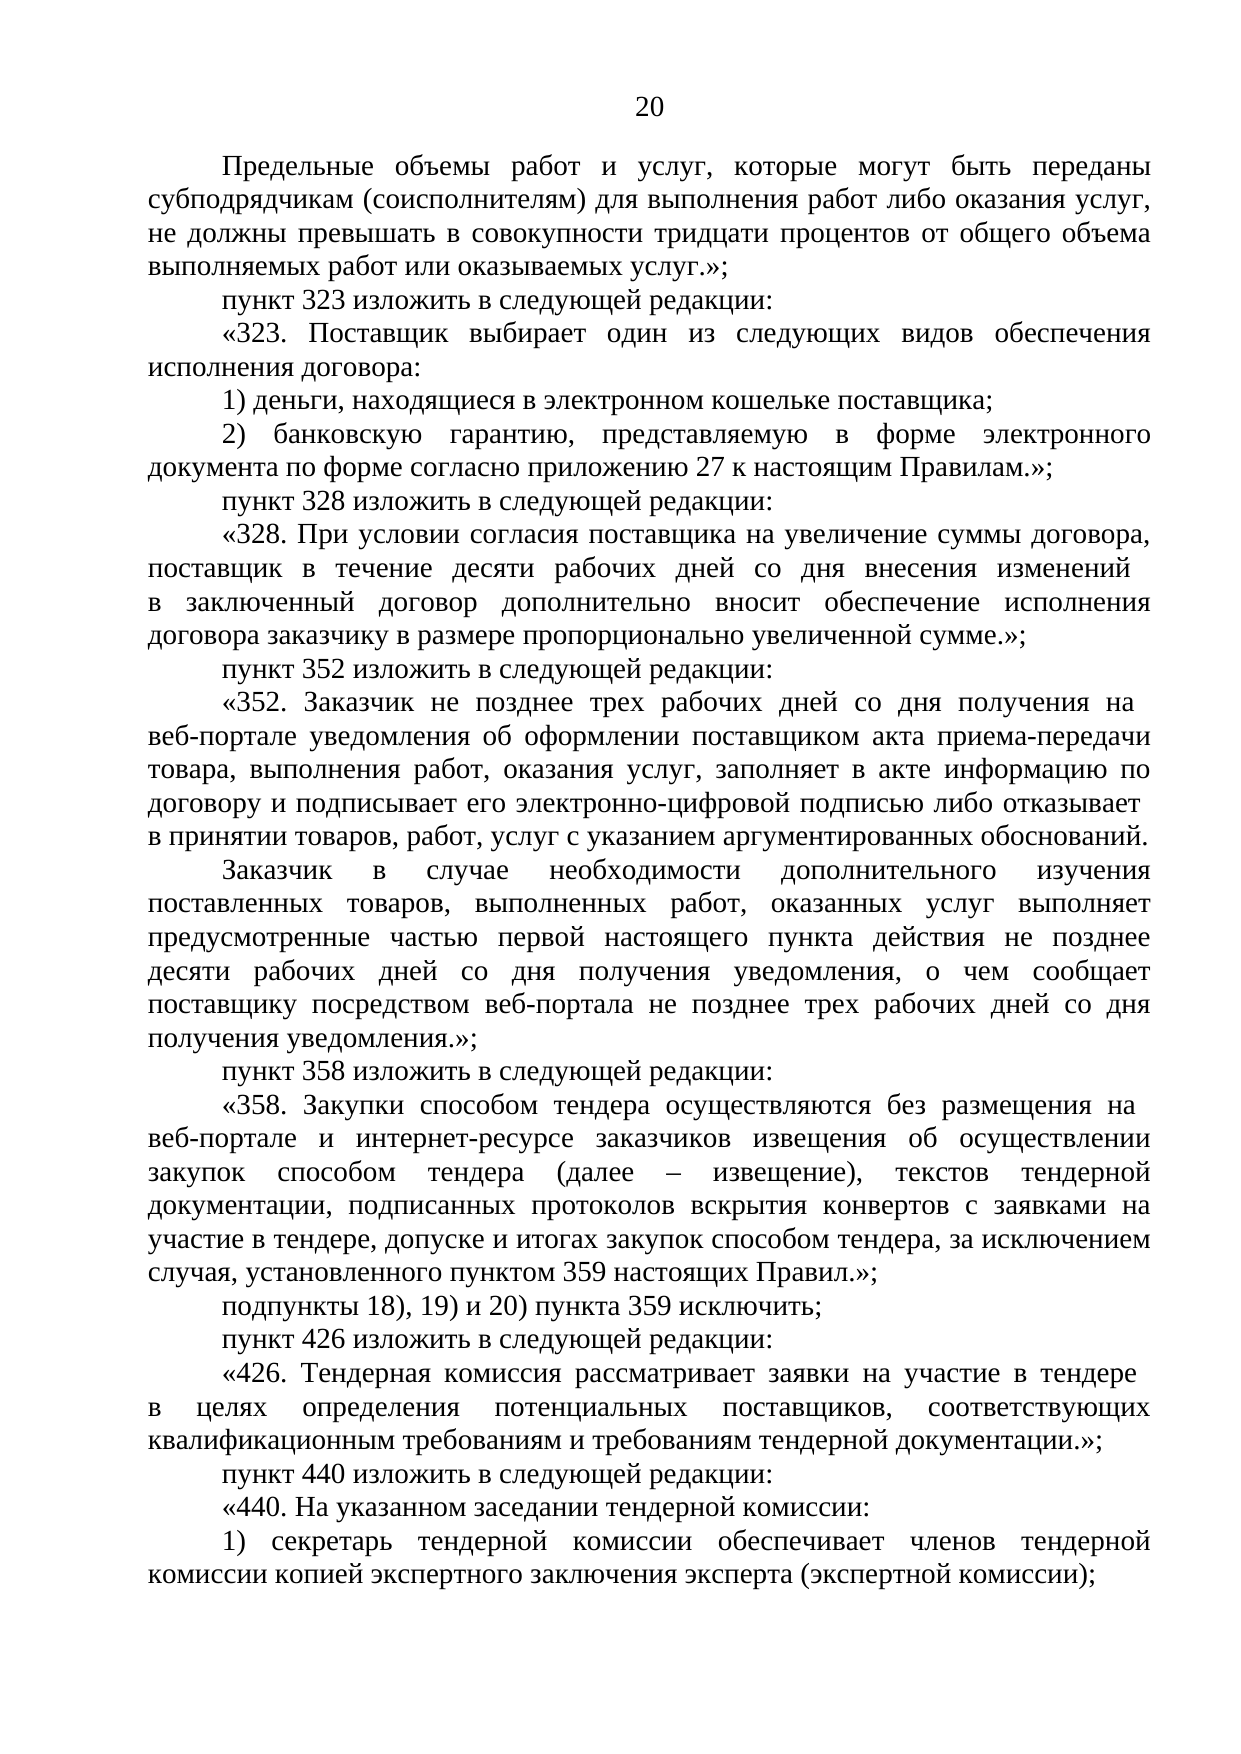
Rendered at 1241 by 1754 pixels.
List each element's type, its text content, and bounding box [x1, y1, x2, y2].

text 1) деньги, находящиеся в электронном кошельке поставщика; [148, 382, 1152, 416]
text 2) банковскую гарантию, представляемую в форме электронного документа по форме согласно приложению 27 к настоящим Правилам.»; [148, 416, 1152, 483]
text пункт 352 изложить в следующей редакции: [148, 651, 1152, 684]
text «352. Заказчик не позднее трех рабочих дней со дня получения на веб-портале уведомления об оформлении поставщиком акта приема-передачи товара, выполнения работ, оказания услуг, заполняет в акте информацию по договору и подписывает его электронно-цифровой подписью либо отказывает в принятии товаров, работ, услуг с указанием аргументированных обоснований. [148, 684, 1152, 852]
text 1) секретарь тендерной комиссии обеспечивает членов тендерной комиссии копией экспертного заключения эксперта (экспертной комиссии); [148, 1523, 1152, 1590]
text Заказчик в случае необходимости дополнительного изучения поставленных товаров, выполненных работ, оказанных услуг выполняет предусмотренные частью первой настоящего пункта действия не позднее десяти рабочих дней со дня получения уведомления, о чем сообщает поставщику посредством веб-портала не позднее трех рабочих дней со дня получения уведомления.»; [148, 852, 1152, 1053]
text «328. При условии согласия поставщика на увеличение суммы договора, поставщик в течение десяти рабочих дней со дня внесения изменений в заключенный договор дополнительно вносит обеспечение исполнения договора заказчику в размере пропорционально увеличенной сумме.»; [148, 517, 1152, 651]
text Предельные объемы работ и услуг, которые могут быть переданы субподрядчикам (соисполнителям) для выполнения работ либо оказания услуг, не должны превышать в совокупности тридцати процентов от общего объема выполняемых работ или оказываемых услуг.»; [148, 148, 1152, 282]
text «323. Поставщик выбирает один из следующих видов обеспечения исполнения договора: [148, 315, 1152, 382]
text «440. На указанном заседании тендерной комиссии: [148, 1489, 1152, 1523]
text пункт 323 изложить в следующей редакции: [148, 282, 1152, 315]
text пункт 426 изложить в следующей редакции: [148, 1322, 1152, 1355]
text подпункты 18), 19) и 20) пункта 359 исключить; [148, 1288, 1152, 1322]
text пункт 328 изложить в следующей редакции: [148, 483, 1152, 517]
text пункт 358 изложить в следующей редакции: [148, 1053, 1152, 1087]
text пункт 440 изложить в следующей редакции: [148, 1456, 1152, 1489]
text «426. Тендерная комиссия рассматривает заявки на участие в тендере в целях определения потенциальных поставщиков, соответствующих квалификационным требованиям и требованиям тендерной документации.»; [148, 1355, 1152, 1456]
text «358. Закупки способом тендера осуществляются без размещения на веб-портале и интернет-ресурсе заказчиков извещения об осуществлении закупок способом тендера (далее – извещение), текстов тендерной документации, подписанных протоколов вскрытия конвертов с заявками на участие в тендере, допуске и итогах закупок способом тендера, за исключением случая, установленного пунктом 359 настоящих Правил.»; [148, 1087, 1152, 1288]
